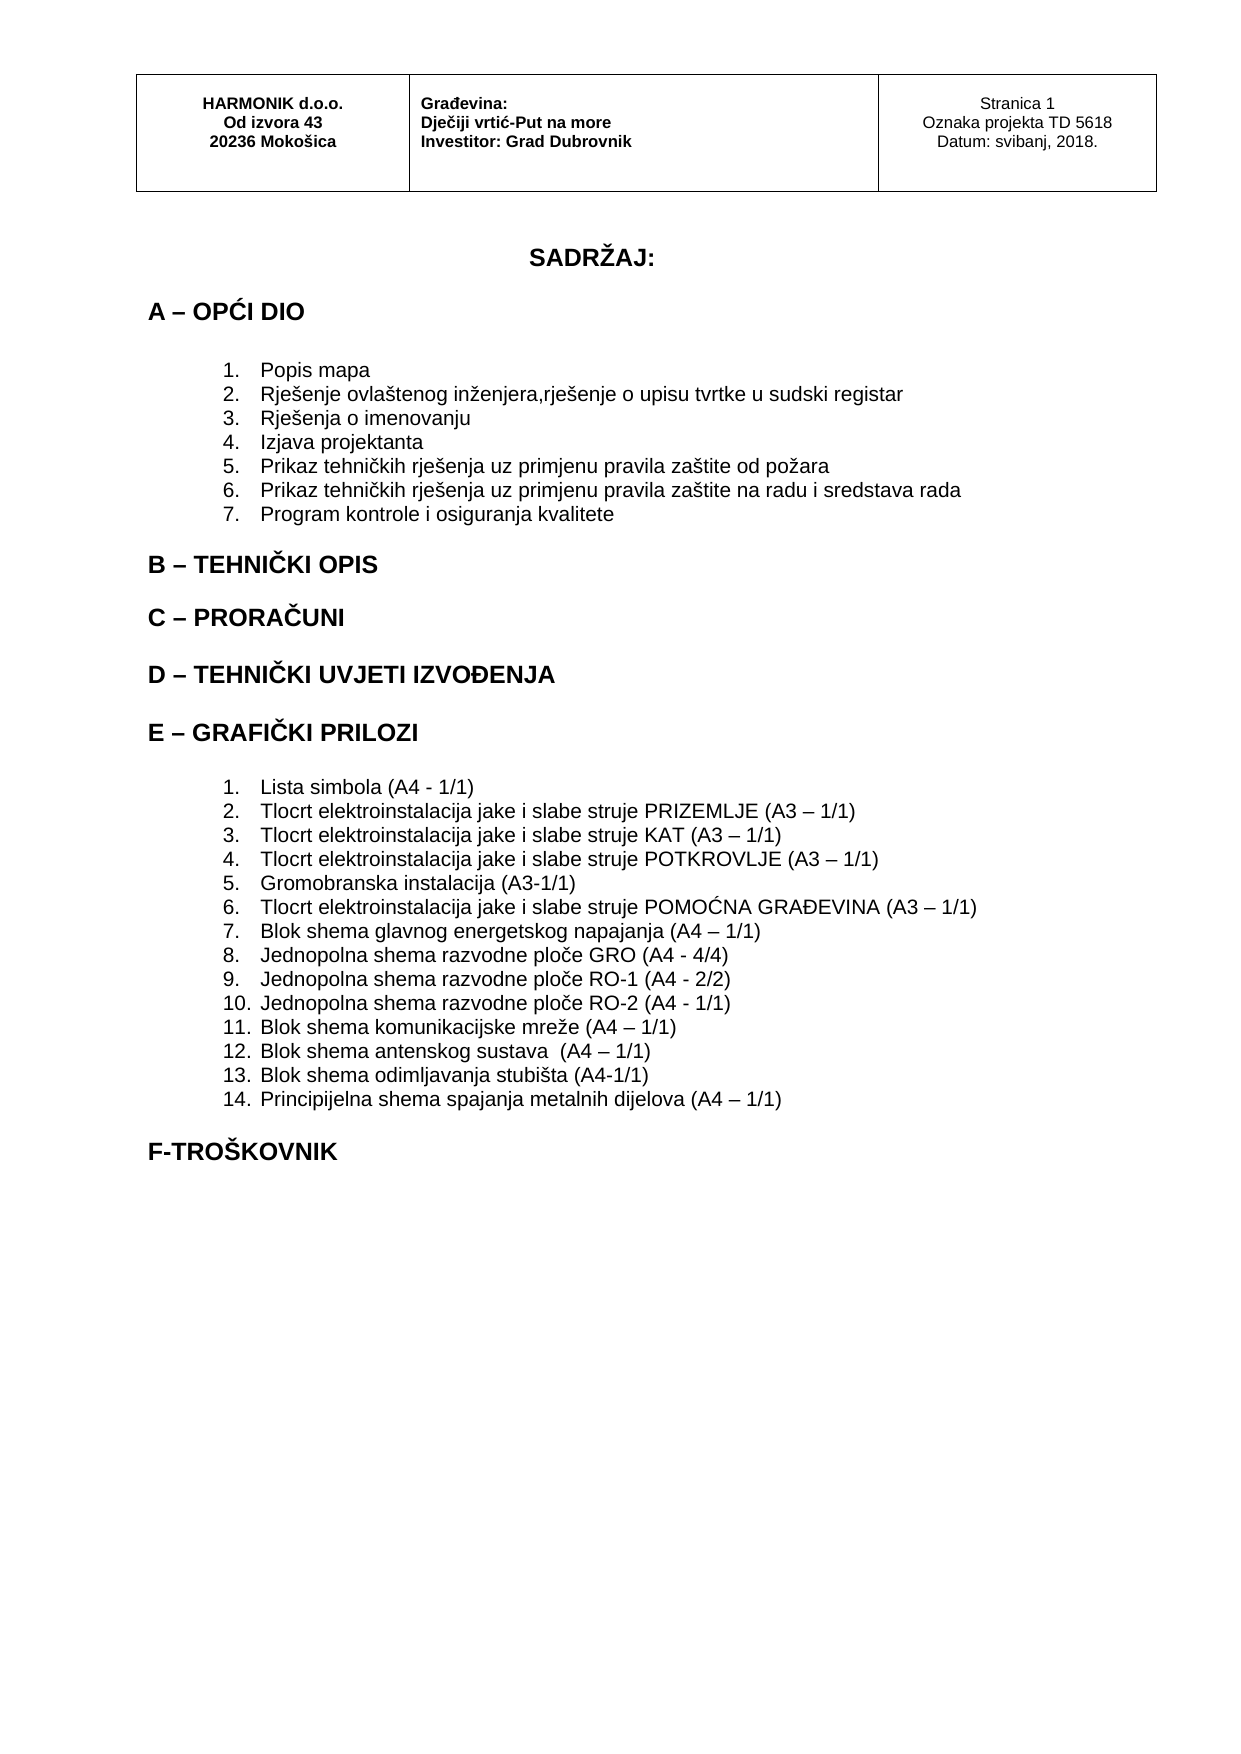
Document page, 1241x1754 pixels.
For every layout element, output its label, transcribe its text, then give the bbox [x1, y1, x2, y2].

list Popis mapa [223, 358, 1181, 382]
subtitle SADRŽAJ: [148, 243, 1181, 272]
list Jednopolna shema razvodne ploče GRO (A4 - 4/4) [223, 943, 1181, 967]
list Tlocrt elektroinstalacija jake i slabe struje POTKROVLJE (A3 – 1/1) [223, 847, 1181, 871]
list Jednopolna shema razvodne ploče RO-2 (A4 - 1/1) [223, 991, 1181, 1015]
list Prikaz tehničkih rješenja uz primjenu pravila zaštite na radu i sredstava rada [223, 478, 1181, 502]
list Jednopolna shema razvodne ploče RO-1 (A4 - 2/2) [223, 967, 1181, 991]
list Lista simbola (A4 - 1/1) [223, 775, 1181, 799]
list Blok shema glavnog energetskog napajanja (A4 – 1/1) [223, 919, 1181, 943]
list Izjava projektanta [223, 430, 1181, 454]
list Rješenja o imenovanju [223, 406, 1181, 430]
text B – TEHNIČKI OPIS [148, 550, 1181, 579]
text F-TROŠKOVNIK [148, 1137, 1181, 1166]
list Tlocrt elektroinstalacija jake i slabe struje POMOĆNA GRAĐEVINA (A3 – 1/1) [223, 895, 1181, 919]
list Tlocrt elektroinstalacija jake i slabe struje PRIZEMLJE (A3 – 1/1) [223, 799, 1181, 823]
list Blok shema odimljavanja stubišta (A4-1/1) [223, 1063, 1181, 1087]
text C – PRORAČUNI [148, 603, 1181, 631]
list Program kontrole i osiguranja kvalitete [223, 502, 1181, 526]
text D – TEHNIČKI UVJETI IZVOĐENJA [148, 660, 1181, 689]
subtitle A – OPĆI DIO [148, 297, 1181, 326]
list Principijelna shema spajanja metalnih dijelova (A4 – 1/1) [223, 1087, 1181, 1111]
list Blok shema komunikacijske mreže (A4 – 1/1) [223, 1015, 1181, 1039]
list Tlocrt elektroinstalacija jake i slabe struje KAT (A3 – 1/1) [223, 823, 1181, 847]
text E – GRAFIČKI PRILOZI [148, 718, 1181, 746]
list Gromobranska instalacija (A3-1/1) [223, 871, 1181, 895]
list Rješenje ovlaštenog inženjera,rješenje o upisu tvrtke u sudski registar [223, 382, 1181, 406]
list Prikaz tehničkih rješenja uz primjenu pravila zaštite od požara [223, 454, 1181, 478]
list Blok shema antenskog sustava (A4 – 1/1) [223, 1039, 1181, 1063]
